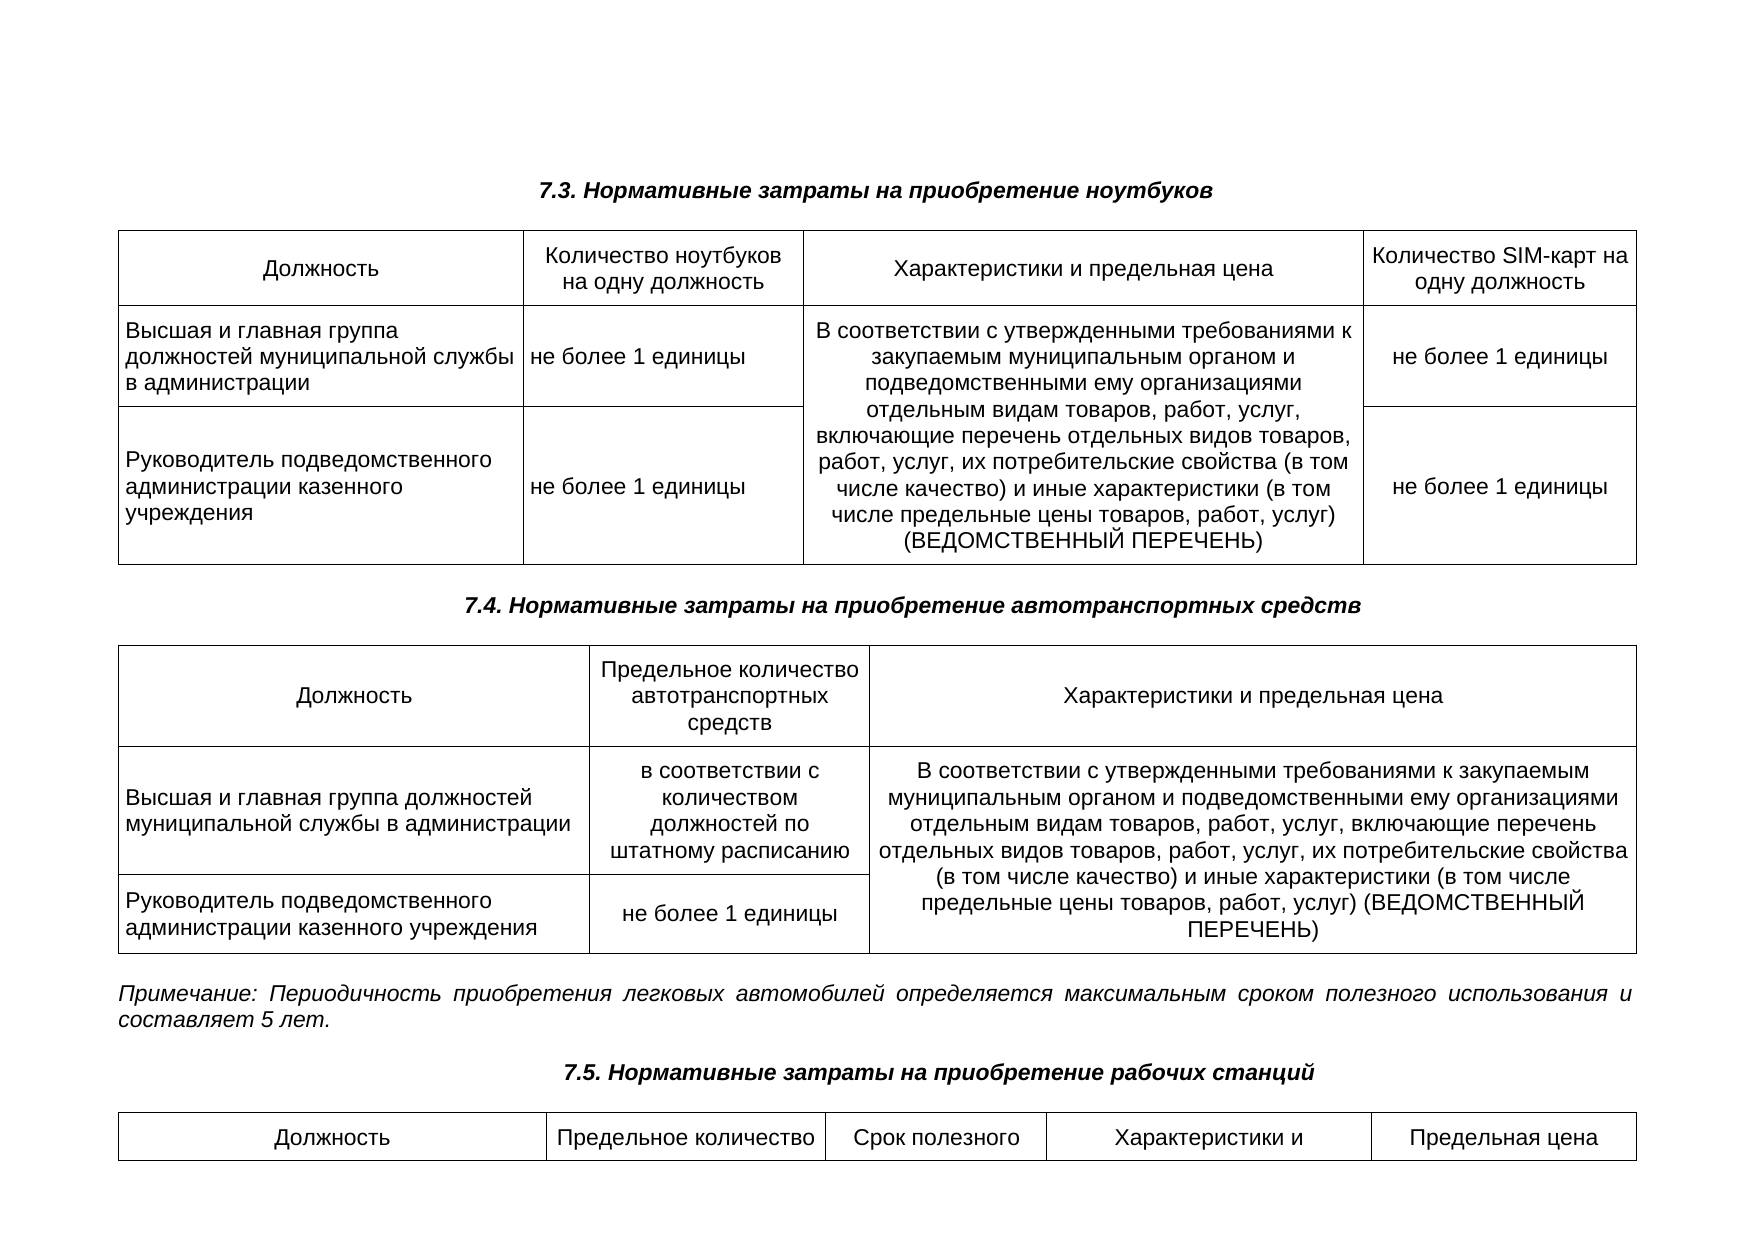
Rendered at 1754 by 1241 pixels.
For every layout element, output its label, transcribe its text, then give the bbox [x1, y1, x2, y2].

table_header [1047, 1113, 1371, 1160]
table_header Должность [119, 231, 523, 305]
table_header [1372, 1113, 1636, 1160]
table_header Количество ноутбуков на одну должность [524, 231, 803, 305]
table_header Должность [119, 1113, 546, 1160]
table_cell не более 1 единицы [524, 306, 803, 406]
table_header Должность [119, 646, 589, 746]
list 7.4. Нормативные затраты на приобретение автотранспортных средств [192, 592, 1636, 618]
table_cell не более 1 единицы [1364, 306, 1636, 406]
table_cell не более 1 единицы [1364, 407, 1636, 564]
table_cell не более 1 единицы [590, 875, 869, 953]
table_cell Высшая и главная группа должностей муниципальной службы в администрации [119, 747, 589, 873]
table_header Характеристики и предельная цена [870, 646, 1636, 746]
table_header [547, 1113, 825, 1160]
table_cell не более 1 единицы [524, 407, 803, 564]
table_header Предельное количество автотранспортных средств [590, 646, 869, 746]
table_header Характеристики и предельная цена [804, 231, 1363, 305]
table_header Количество SIM-карт на одну должность [1364, 231, 1636, 305]
list 7.5. Нормативные затраты на приобретение рабочих станций [244, 1059, 1636, 1085]
text Примечание: Периодичность приобретения легковых автомобилей определяется максимальным сроком полезного использования и составляет 5 лет. [118, 980, 1636, 1033]
table_cell Высшая и главная группа должностей муниципальной службы в администрации [119, 306, 523, 406]
text 7.3. Нормативные затраты на приобретение ноутбуков [118, 177, 1636, 203]
table_cell Руководитель подведомственного администрации казенного учреждения [119, 407, 523, 564]
table_cell Руководитель подведомственного администрации казенного учреждения [119, 875, 589, 953]
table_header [826, 1113, 1046, 1160]
table_cell в соответствии с количеством должностей по штатному расписанию [590, 747, 869, 873]
